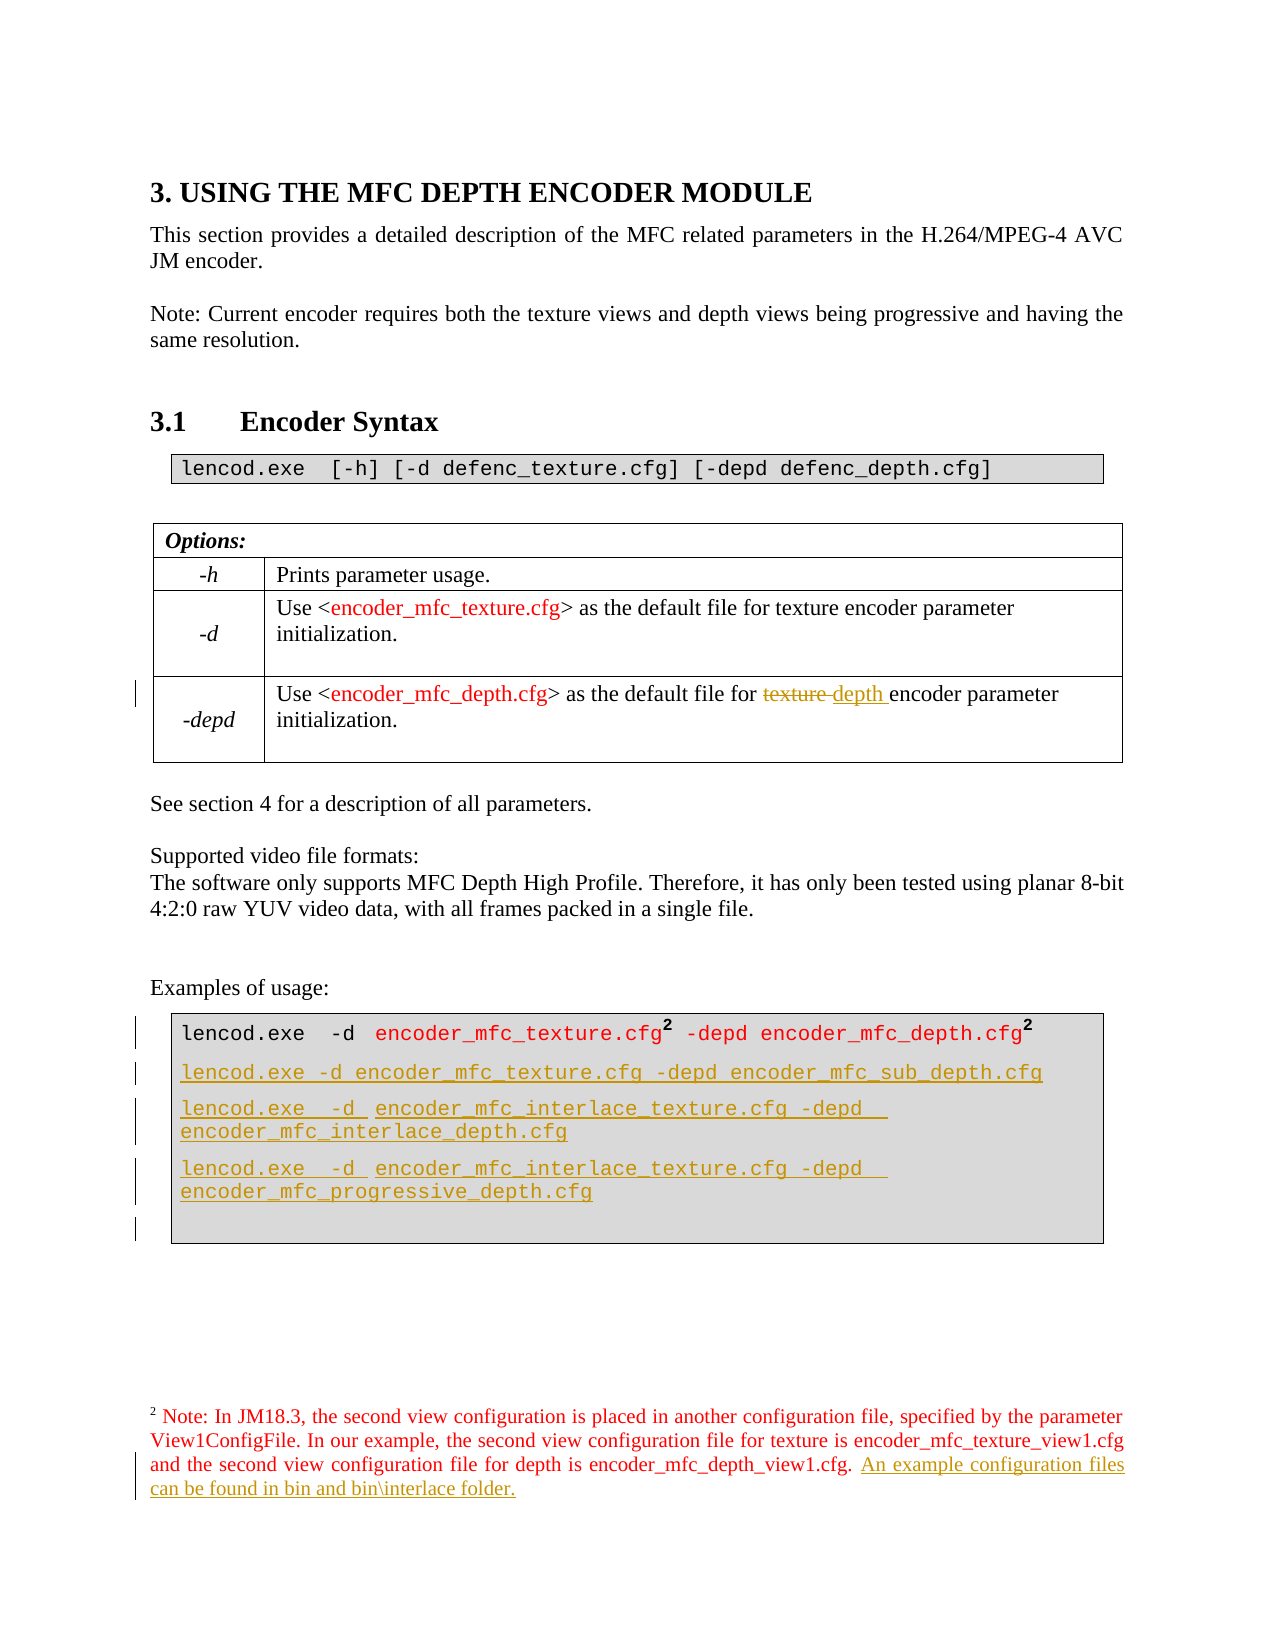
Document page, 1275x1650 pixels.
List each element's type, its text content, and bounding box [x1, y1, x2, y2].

table_cell -d [154, 591, 264, 676]
subtitle 3. Using The MFC DEPTH Encoder Module [150, 175, 1125, 208]
text Note: Current encoder requires both the texture views and depth views being progressive and having the same resolution. [150, 300, 1125, 353]
table_cell Use <encoder_mfc_texture.cfg> as the default file for texture encoder parameter initialization. [265, 591, 1122, 676]
table_cell Use <encoder_mfc_depth.cfg> as the default file for encoder parameter initialization. [265, 677, 1122, 762]
table_cell -h [154, 558, 264, 590]
text The software only supports MFC Depth High Profile. Therefore, it has only been tested using planar 8-bit 4:2:0 raw YUV video data, with all frames packed in a single file. [150, 869, 1125, 921]
subtitle Encoder Syntax [150, 404, 1125, 438]
text lencod.exe -d encoder_mfc_texture.cfg -depd encoder_mfc_depth.cfg2 [172, 1014, 1103, 1049]
table_header Options: [154, 524, 1122, 557]
text Supported video file formats: [150, 842, 1125, 869]
table_cell -depd [154, 677, 264, 762]
text lencod.exe [-h] [-d defenc_texture.cfg] [-depd defenc_depth.cfg] [172, 455, 1103, 483]
text See section 4 for a description of all parameters. [150, 790, 1125, 816]
text Examples of usage: [150, 974, 1125, 1001]
table_cell Prints parameter usage. [265, 558, 1122, 590]
text This section provides a detailed description of the MFC related parameters in the H.264/MPEG-4 AVC JM encoder. [150, 221, 1125, 274]
